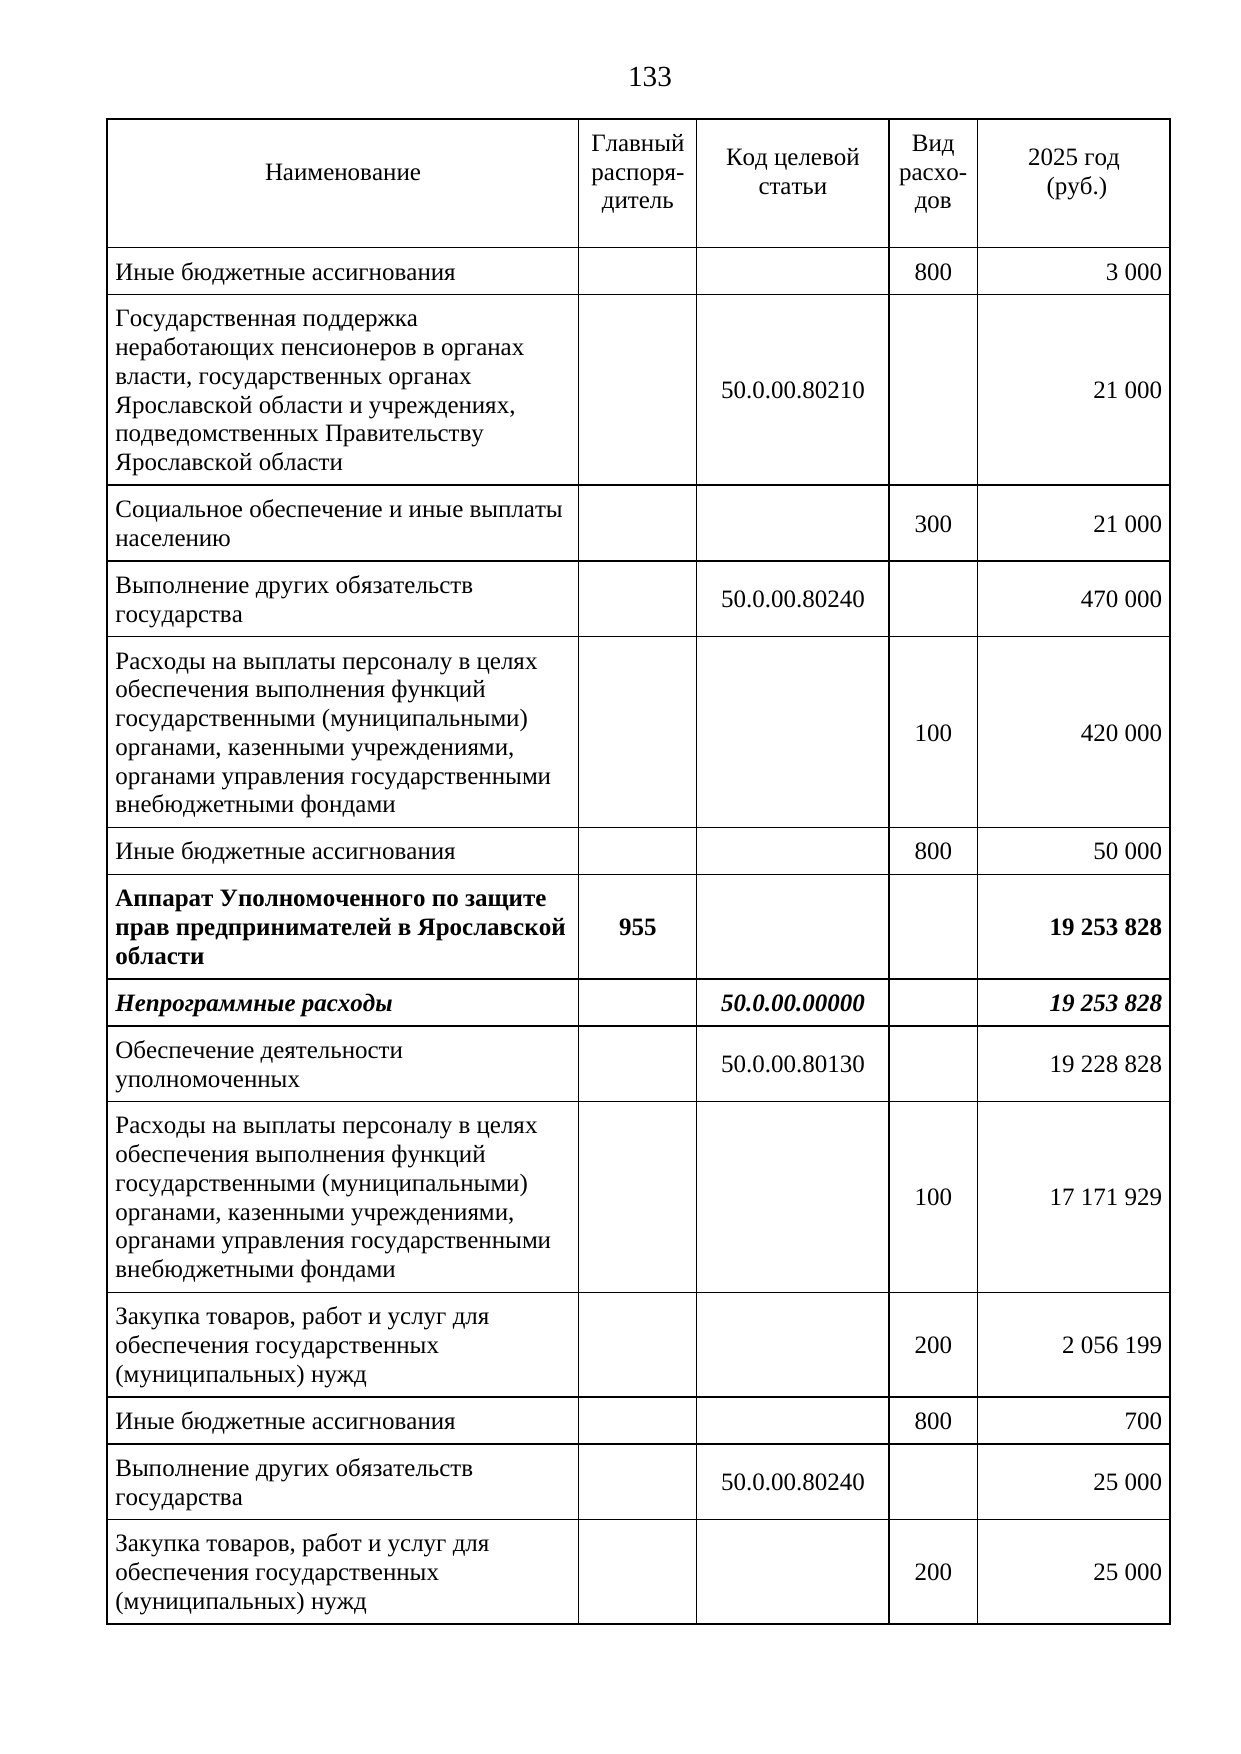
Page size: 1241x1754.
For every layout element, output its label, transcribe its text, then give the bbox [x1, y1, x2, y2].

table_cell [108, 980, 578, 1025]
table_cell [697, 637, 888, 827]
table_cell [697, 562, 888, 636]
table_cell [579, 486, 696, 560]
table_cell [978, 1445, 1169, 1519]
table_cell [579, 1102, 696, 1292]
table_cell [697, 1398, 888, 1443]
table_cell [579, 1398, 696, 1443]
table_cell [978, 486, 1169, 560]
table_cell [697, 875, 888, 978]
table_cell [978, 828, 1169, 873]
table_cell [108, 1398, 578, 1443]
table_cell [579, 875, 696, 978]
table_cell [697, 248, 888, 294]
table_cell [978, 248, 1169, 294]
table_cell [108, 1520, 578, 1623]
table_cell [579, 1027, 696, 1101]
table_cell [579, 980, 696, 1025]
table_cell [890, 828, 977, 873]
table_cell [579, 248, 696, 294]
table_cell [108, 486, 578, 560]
table_header Вид расхо-дов [890, 120, 977, 247]
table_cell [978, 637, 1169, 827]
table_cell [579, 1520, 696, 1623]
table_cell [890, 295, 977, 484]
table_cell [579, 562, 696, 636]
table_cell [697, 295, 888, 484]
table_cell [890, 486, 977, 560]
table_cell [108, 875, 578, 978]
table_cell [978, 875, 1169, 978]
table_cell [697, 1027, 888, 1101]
table_header Код целевой статьи [697, 120, 888, 247]
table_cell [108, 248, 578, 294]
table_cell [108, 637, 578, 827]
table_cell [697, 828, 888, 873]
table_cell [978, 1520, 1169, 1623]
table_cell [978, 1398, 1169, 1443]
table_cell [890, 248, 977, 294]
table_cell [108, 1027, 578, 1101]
table_header Наименование [108, 120, 578, 247]
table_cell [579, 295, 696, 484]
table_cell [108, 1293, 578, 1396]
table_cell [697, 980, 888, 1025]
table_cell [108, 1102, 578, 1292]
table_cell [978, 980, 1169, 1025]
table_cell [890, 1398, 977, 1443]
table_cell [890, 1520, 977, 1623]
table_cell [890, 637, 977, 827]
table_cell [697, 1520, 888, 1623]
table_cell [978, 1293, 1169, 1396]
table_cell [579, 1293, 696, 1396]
table_header Главный распоря-дитель [579, 120, 696, 247]
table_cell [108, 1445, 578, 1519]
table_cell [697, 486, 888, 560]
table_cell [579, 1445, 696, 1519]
table_header 2025 год (руб.) [978, 120, 1169, 247]
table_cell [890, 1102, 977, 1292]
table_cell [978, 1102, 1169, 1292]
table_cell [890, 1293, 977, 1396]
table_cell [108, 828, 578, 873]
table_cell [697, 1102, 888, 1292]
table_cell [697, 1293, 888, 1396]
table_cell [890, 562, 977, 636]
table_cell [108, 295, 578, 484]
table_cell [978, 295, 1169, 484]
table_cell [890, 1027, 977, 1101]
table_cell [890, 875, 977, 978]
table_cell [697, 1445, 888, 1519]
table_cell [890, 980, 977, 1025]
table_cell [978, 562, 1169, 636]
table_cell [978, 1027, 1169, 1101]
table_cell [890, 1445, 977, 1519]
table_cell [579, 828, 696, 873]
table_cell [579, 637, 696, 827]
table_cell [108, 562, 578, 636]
